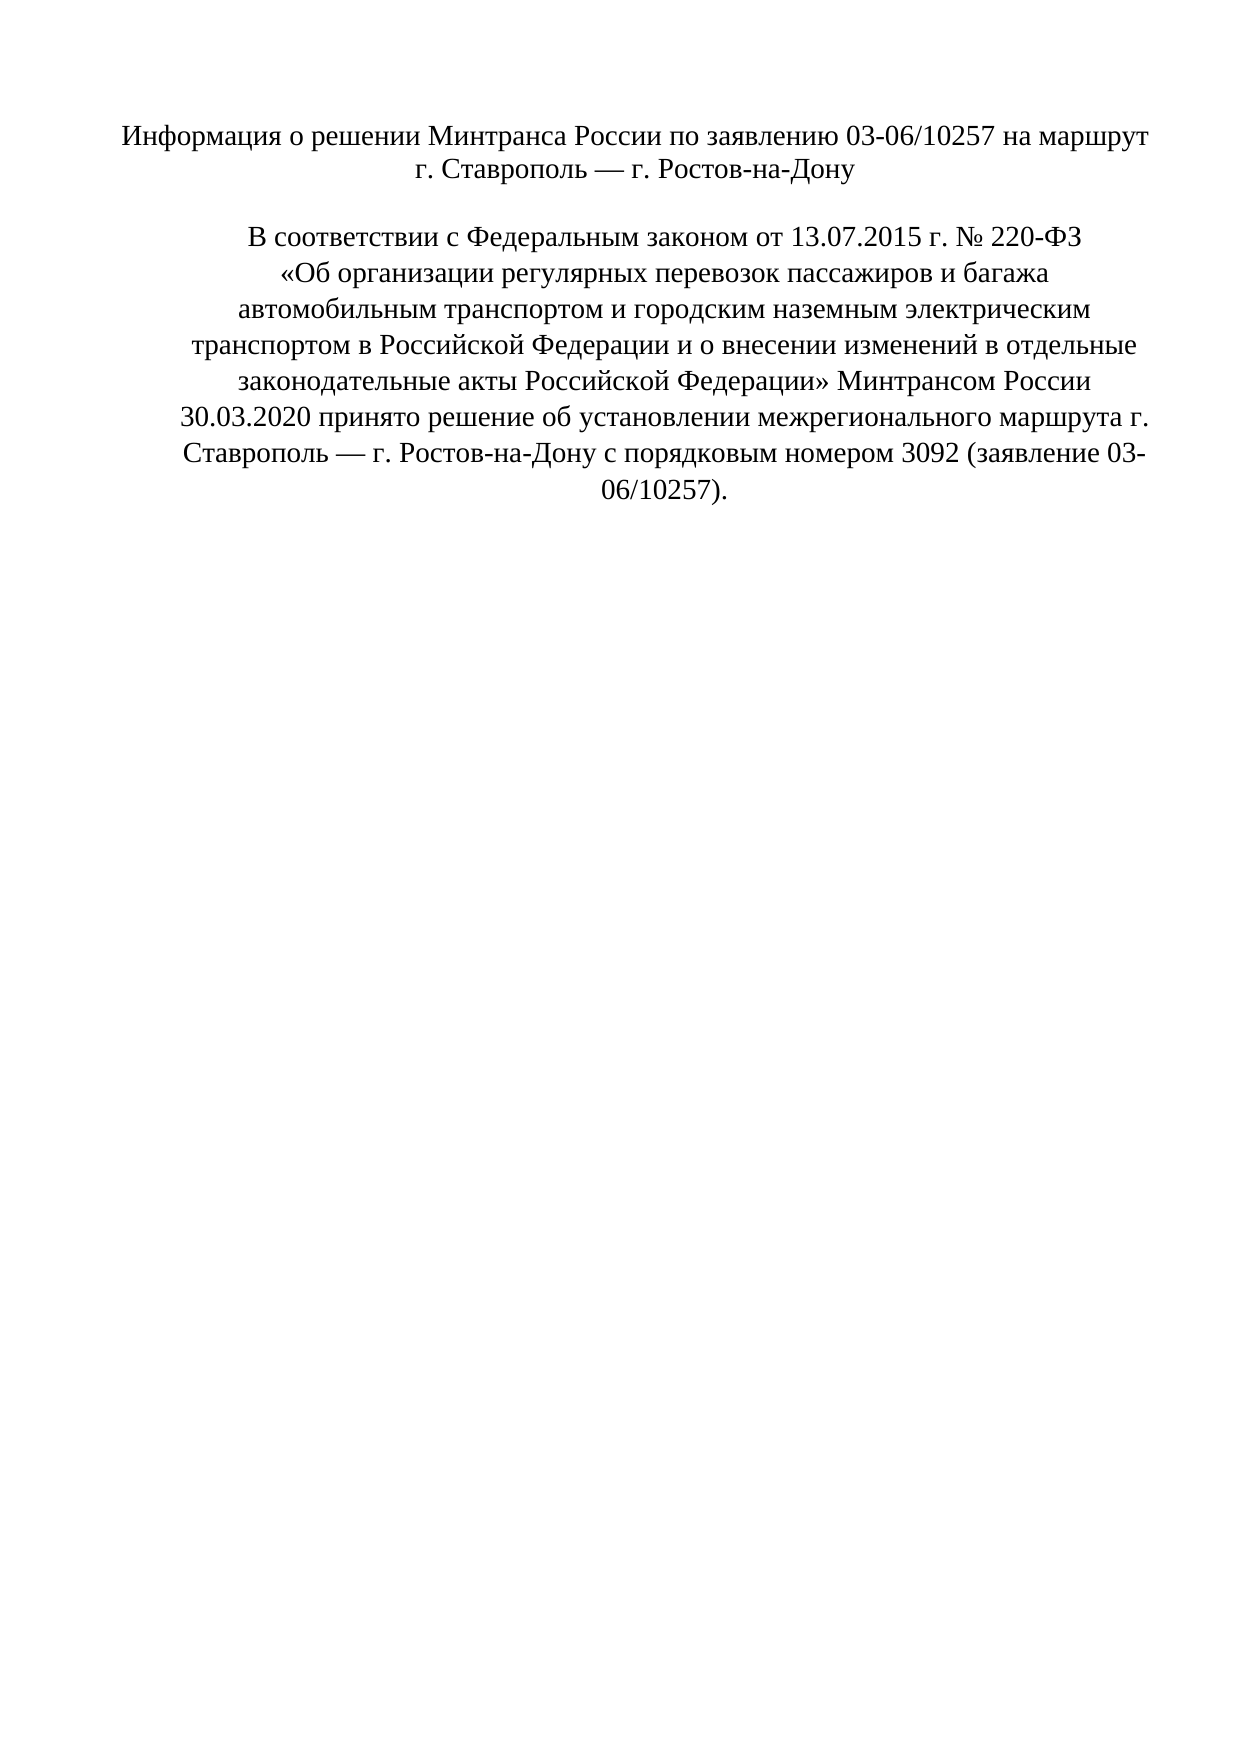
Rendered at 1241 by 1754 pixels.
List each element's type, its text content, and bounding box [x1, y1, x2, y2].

text В соответствии с Федеральным законом от 13.07.2015 г. № 220-ФЗ «Об организации регулярных перевозок пассажиров и багажа автомобильным транспортом и городским наземным электрическим транспортом в Российской Федерации и о внесении изменений в отдельные законодательные акты Российской Федерации» Минтрансом России 30.03.2020 принято решение об установлении межрегионального маршрута г. Ставрополь — г. Ростов-на-Дону с порядковым номером 3092 (заявление 03-06/10257). [177, 219, 1152, 505]
text Информация о решении Минтранса России по заявлению 03-06/10257 на маршрут г. Ставрополь — г. Ростов-на-Дону [118, 118, 1152, 185]
